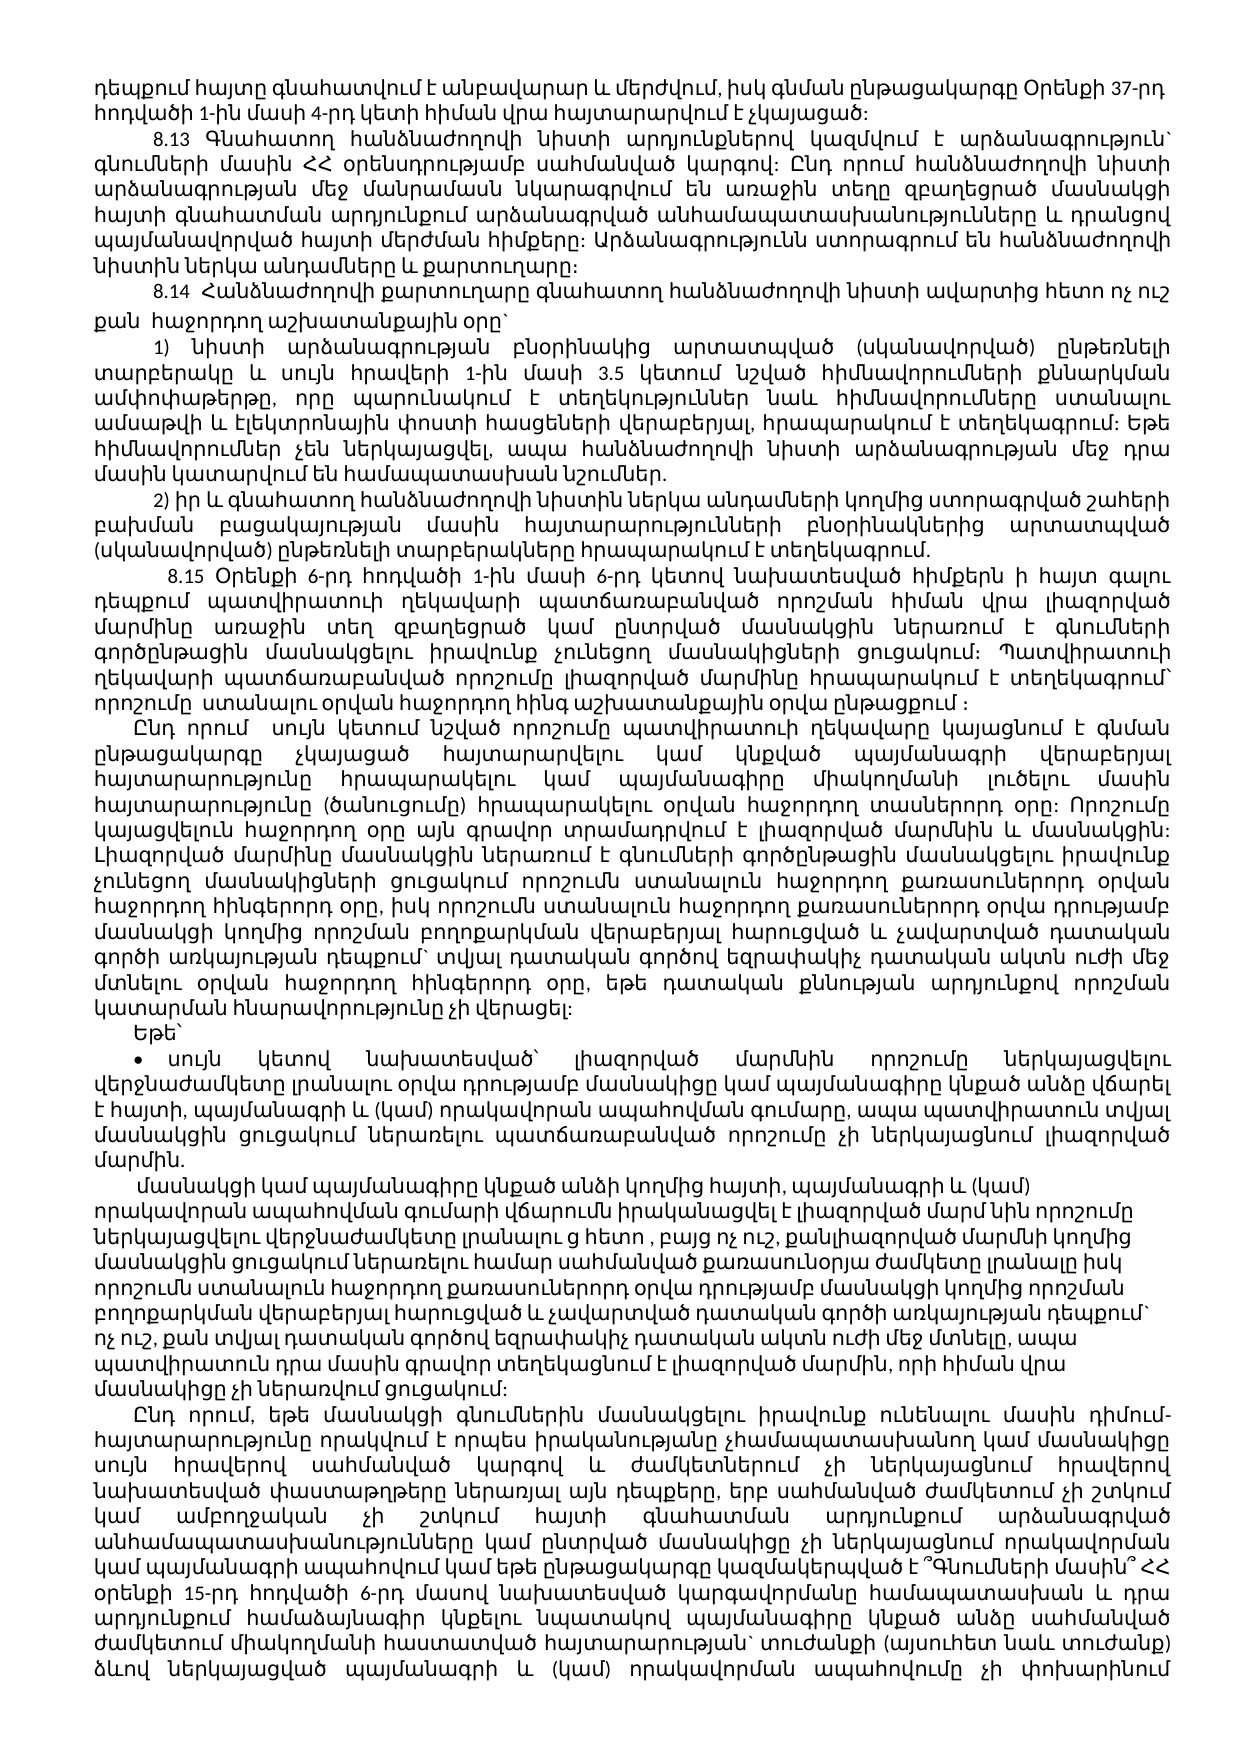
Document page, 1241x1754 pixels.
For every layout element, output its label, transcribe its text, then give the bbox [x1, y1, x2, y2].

text 8.13 Գնահատող հանձնաժողովի նիստի արդյունքներով կազմվում է արձանագրություն` գնումների մասին ՀՀ օրենսդրությամբ սահմանված կարգով: Ընդ որում հանձնաժողովի նիստի արձանագրության մեջ մանրամասն նկարագրվում են առաջին տեղը զբաղեցրած մասնակցի հայտի գնահատման արդյունքում արձանագրված անհամապատասխանությունները և դրանցով պայմանավորված հայտի մերժման հիմքերը: Արձանագրությունն ստորագրում են հանձնաժողովի նիստին ներկա անդամները և քարտուղարը։ [94, 126, 1171, 278]
text 1) նիստի արձանագրության բնօրինակից արտատպված (սկանավորված) ընթեռնելի տարբերակը և սույն հրավերի 1-ին մասի 3.5 կետում նշված հիմնավորումների քննարկման ամփոփաթերթը, որը պարունակում է տեղեկություններ նաև հիմնավորումները ստանալու ամսաթվի և էլեկտրոնային փոստի հասցեների վերաբերյալ, հրապարակում է տեղեկագրում: Եթե հիմնավորումներ չեն ներկայացվել, ապա հանձնաժողովի նիստի արձանագրության մեջ դրա մասին կատարվում են համապատասխան նշումներ. [94, 334, 1171, 487]
text մասնակցի կամ պայմանագիրը կնքած անձի կողմից հայտի, պայմանագրի և (կամ) որակավորան ապահովման գումարի վճարումն իրականացվել է լիազորված մարմ նին որոշումը ներկայացվելու վերջնաժամկետը լրանալու ց հետո , բայց ոչ ուշ, քանլիազորված մարմնի կողմից մասնակցին ցուցակում ներառելու համար սահմանված քառասունօրյա ժամկետը լրանալը իսկ որոշումն ստանալուն հաջորդող քառասուներորդ օրվա դրությամբ մասնակցի կողմից որոշման բողոքարկման վերաբերյալ հարուցված և չավարտված դատական գործի առկայության դեպքում` ոչ ուշ, քան տվյալ դատական գործով եզրափակիչ դատական ակտն ուժի մեջ մտնելը, ապա պատվիրատուն դրա մասին գրավոր տեղեկացնում է լիազորված մարմին, որի հիման վրա մասնակիցը չի ներառվում ցուցակում: [94, 1173, 1171, 1402]
text 8.15 Օրենքի 6-րդ հոդվածի 1-ին մասի 6-րդ կետով նախատեսված հիմքերն ի հայտ գալու դեպքում պատվիրատուի ղեկավարի պատճառաբանված որոշման հիման վրա լիազորված մարմինը առաջին տեղ զբաղեցրած կամ ընտրված մասնակցին ներառում է գնումների գործընթացին մասնակցելու իրավունք չունեցող մասնակիցների ցուցակում։ Պատվիրատուի ղեկավարի պատճառաբանված որոշումը լիազորված մարմինը հրապարակում է տեղեկագրում՝ որոշումը ստանալու օրվան հաջորդող հինգ աշխատանքային օրվա ընթացքում ։ [94, 563, 1171, 716]
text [94, 75, 1171, 126]
text 2) իր և գնահատող հանձնաժողովի նիստին ներկա անդամների կողմից ստորագրված շահերի բախման բացակայության մասին հայտարարությունների բնօրինակներից արտատպված (սկանավորված) ընթեռնելի տարբերակները հրապարակում է տեղեկագրում. [94, 487, 1171, 563]
text 8.14 Հանձնաժողովի քարտուղարը գնահատող հանձնաժողովի նիստի ավարտից հետո ոչ ուշ քան հաջորդող աշխատանքային օրը` [94, 278, 1171, 334]
text Ընդ որում սույն կետում նշված որոշումը պատվիրատուի ղեկավարը կայացնում է գնման ընթացակարգը չկայացած հայտարարվելու կամ կնքված պայմանագրի վերաբերյալ հայտարարությունը հրապարակելու կամ պայմանագիրը միակողմանի լուծելու մասին հայտարարությունը (ծանուցումը) հրապարակելու օրվան հաջորդող տասներորդ օրը: Որոշումը կայացվելուն հաջորդող օրը այն գրավոր տրամադրվում է լիազորված մարմնին և մասնակցին: Լիազորված մարմինը մասնակցին ներառում է գնումների գործընթացին մասնակցելու իրավունք չունեցող մասնակիցների ցուցակում որոշումն ստանալուն հաջորդող քառասուներորդ օրվան հաջորդող հինգերորդ օրը, իսկ որոշումն ստանալուն հաջորդող քառասուներորդ օրվա դրությամբ մասնակցի կողմից որոշման բողոքարկման վերաբերյալ հարուցված և չավարտված դատական գործի առկայության դեպքում` տվյալ դատական գործով եզրափակիչ դատական ակտն ուժի մեջ մտնելու օրվան հաջորդող հինգերորդ օրը, եթե դատական քննության արդյունքով որոշման կատարման հնարավորությունը չի վերացել: [94, 716, 1171, 1021]
text Եթե՝ [94, 1021, 1171, 1046]
text • սույն կետով նախատեսված՝ լիազորված մարմնին որոշումը ներկայացվելու վերջնաժամկետը լրանալու օրվա դրությամբ մասնակիցը կամ պայմանագիրը կնքած անձը վճարել է հայտի, պայմանագրի և (կամ) որակավորան ապահովման գումարը, ապա պատվիրատուն տվյալ մասնակցին ցուցակում ներառելու պատճառաբանված որոշումը չի ներկայացնում լիազորված մարմին. [94, 1046, 1171, 1173]
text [94, 1402, 1171, 1681]
